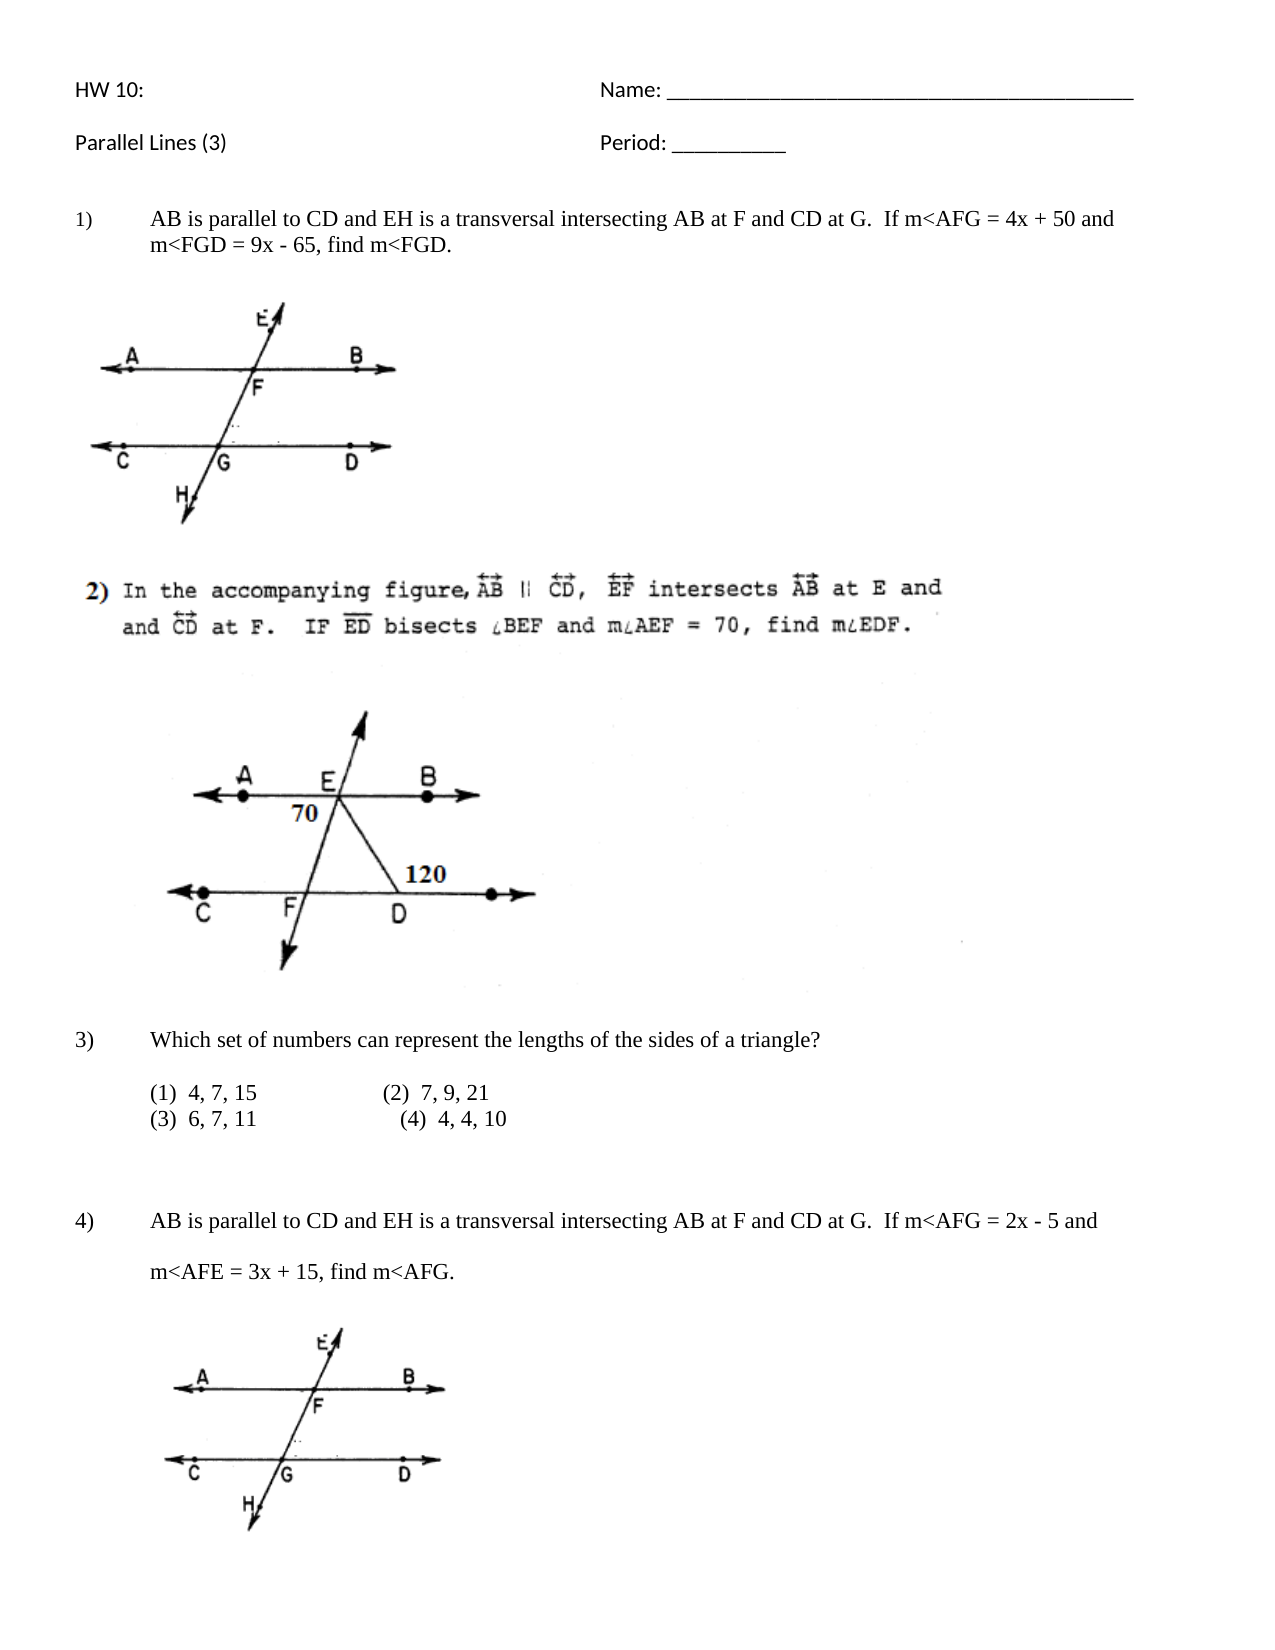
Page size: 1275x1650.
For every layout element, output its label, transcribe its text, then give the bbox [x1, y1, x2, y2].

text (1) 4, 7, 15 (2) 7, 9, 21 [75, 1079, 1200, 1105]
picture [150, 1311, 459, 1563]
text 4) AB is parallel to CD and EH is a transversal intersecting AB at F and CD at G. If m<AFG = 2x - 5 and [75, 1207, 1200, 1234]
text m<FGD = 9x - 65, find m<FGD. [75, 231, 1200, 258]
text 1) AB is parallel to CD and EH is a transversal intersecting AB at F and CD at G. If m<AFG = 4x + 50 and [75, 205, 1200, 231]
text 3) Which set of numbers can represent the lengths of the sides of a triangle? [75, 1026, 1200, 1053]
text m<AFE = 3x + 15, find m<AFG. [75, 1258, 1200, 1285]
picture [75, 562, 963, 1002]
text Parallel Lines (3) Period: __________ [75, 128, 1200, 156]
picture [75, 284, 410, 558]
text HW 10: Name: _________________________________________ [75, 75, 1200, 103]
text (3) 6, 7, 11 (4) 4, 4, 10 [75, 1105, 1200, 1132]
